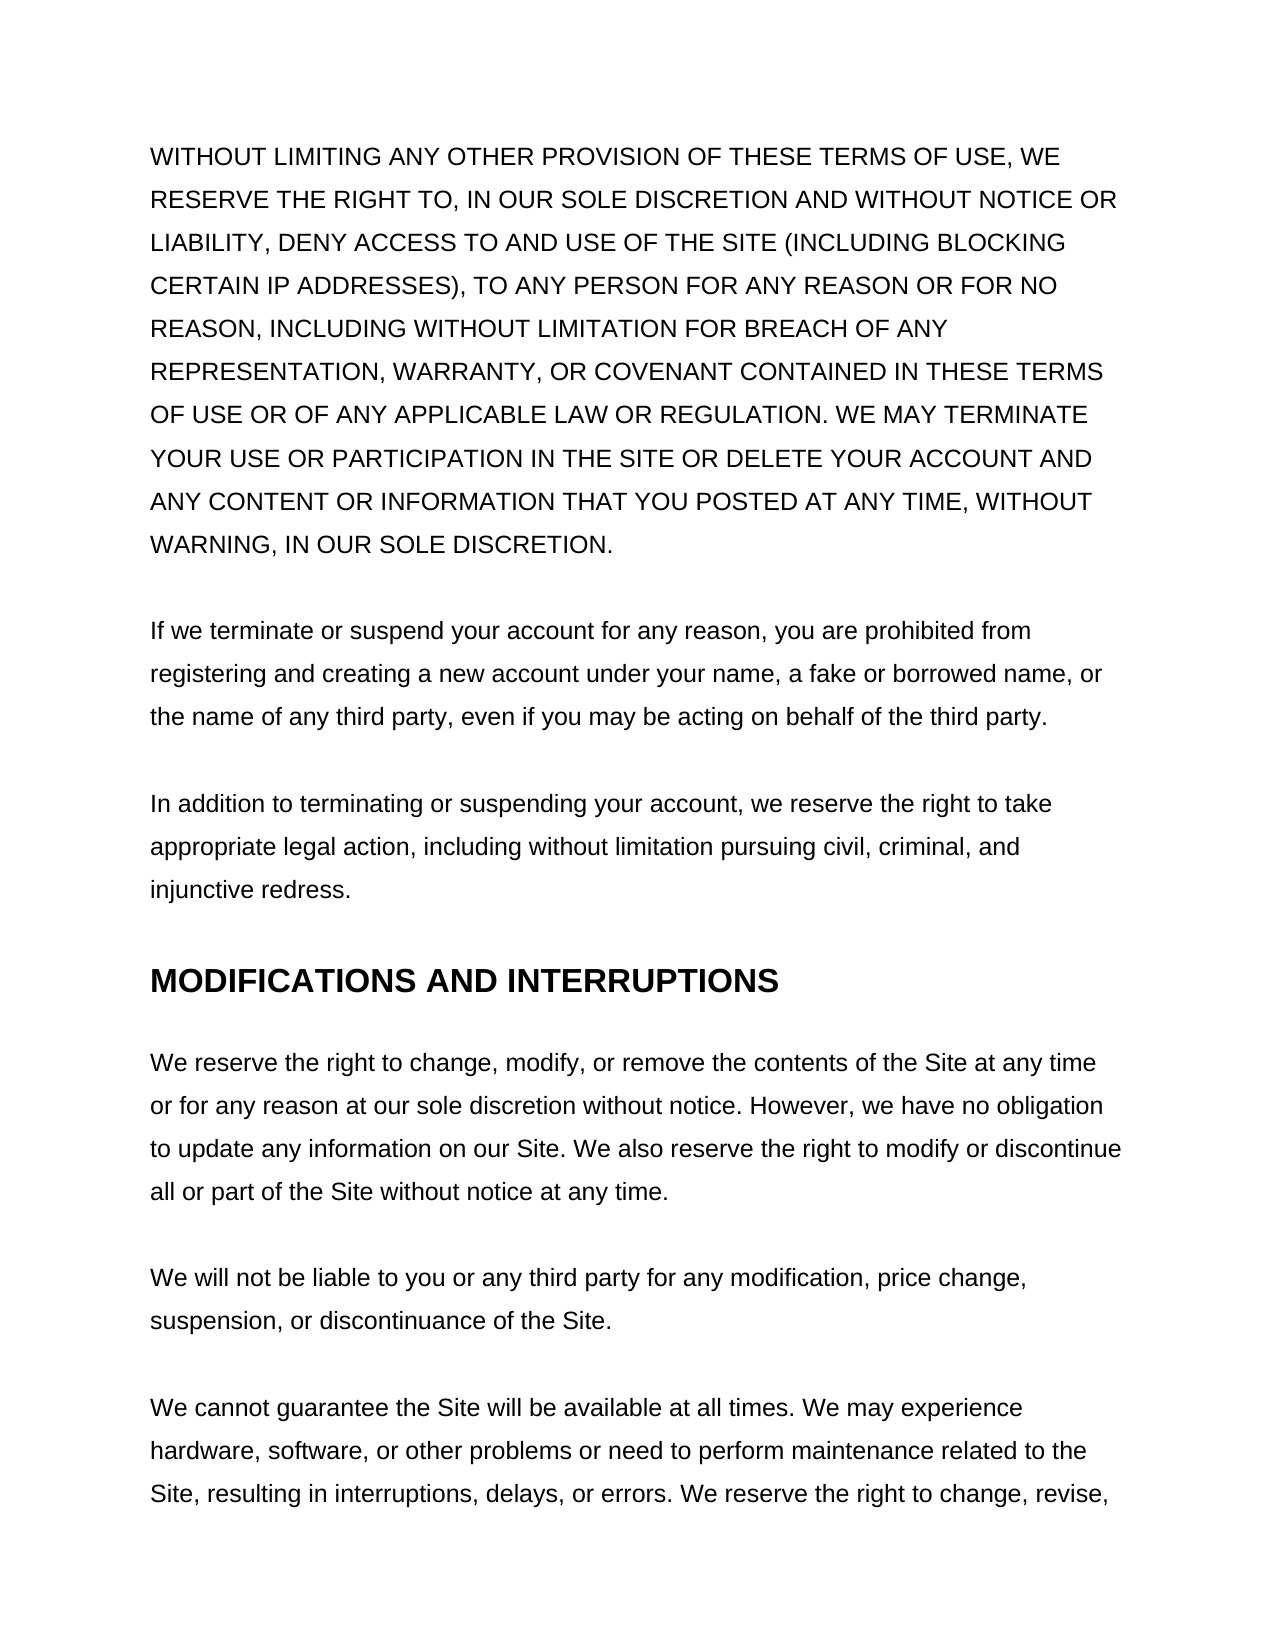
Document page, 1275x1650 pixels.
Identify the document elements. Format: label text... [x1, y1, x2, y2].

text We will not be liable to you or any third party for any modification, price change, suspension, or discontinuance of the Site. [150, 1263, 1125, 1335]
text In addition to terminating or suspending your account, we reserve the right to take appropriate legal action, including without limitation pursuing civil, criminal, and injunctive redress. [150, 789, 1125, 904]
text We reserve the right to change, modify, or remove the contents of the Site at any time or for any reason at our sole discretion without notice. However, we have no obligation to update any information on our Site. We also reserve the right to modify or discontinue all or part of the Site without notice at any time. [150, 1047, 1125, 1206]
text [150, 142, 1125, 559]
text If we terminate or suspend your account for any reason, you are prohibited from registering and creating a new account under your name, a fake or borrowed name, or the name of any third party, even if you may be acting on behalf of the third party. [150, 616, 1125, 731]
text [150, 1392, 1125, 1507]
subtitle MODIFICATIONS AND INTERRUPTIONS [150, 961, 1125, 999]
